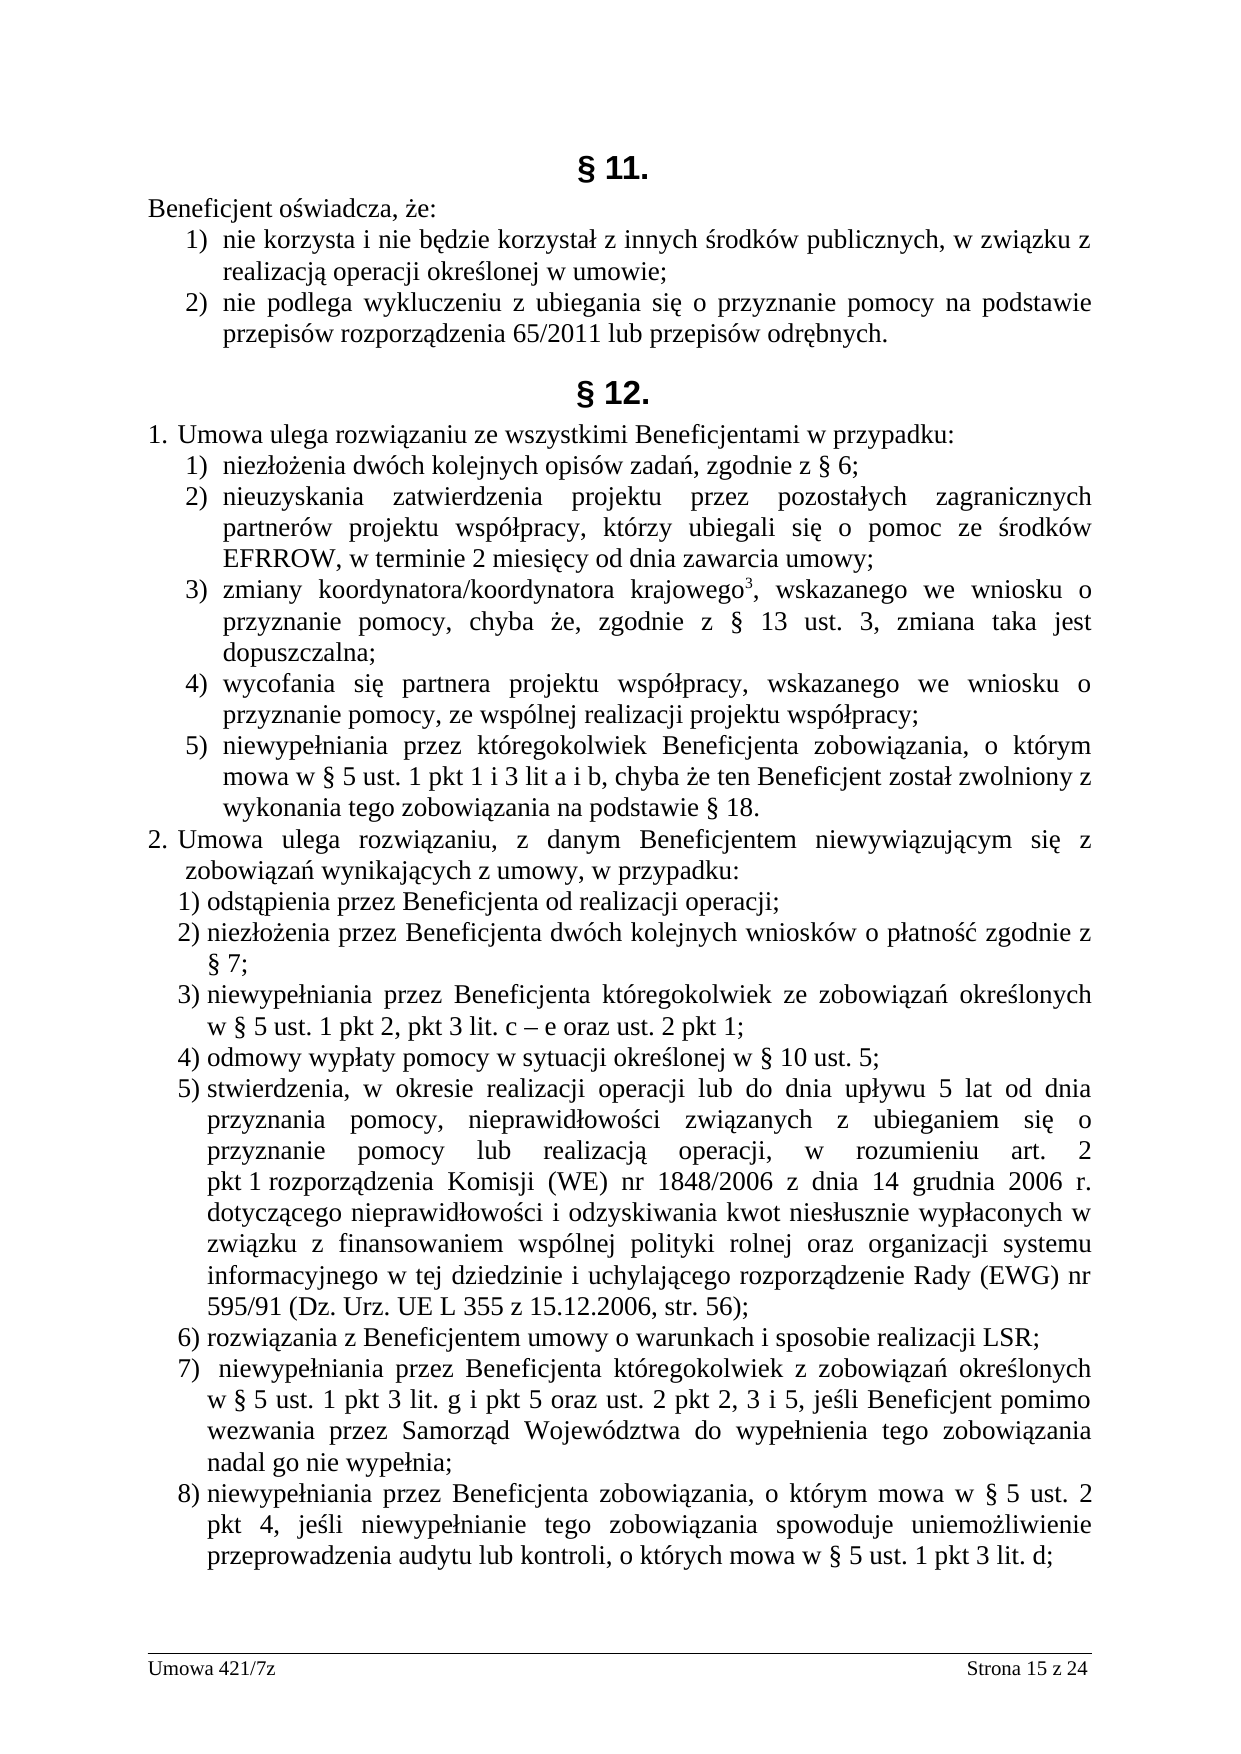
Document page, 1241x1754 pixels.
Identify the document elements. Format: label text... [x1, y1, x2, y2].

list nieuzyskania zatwierdzenia projektu przez pozostałych zagranicznych partnerów projektu współpracy, którzy ubiegali się o pomoc ze środków EFRROW, w terminie 2 miesięcy od dnia zawarcia umowy; [185, 480, 1092, 573]
list niewypełniania przez Beneficjenta któregokolwiek ze zobowiązań określonych w § 5 ust. 1 pkt 2, pkt 3 lit. c – e oraz ust. 2 pkt 1; [177, 978, 1092, 1041]
list niezłożenia dwóch kolejnych opisów zadań, zgodnie z § 6; [185, 449, 1092, 480]
list odstąpienia przez Beneficjenta od realizacji operacji; [177, 885, 1092, 916]
list niezłożenia przez Beneficjenta dwóch kolejnych wniosków o płatność zgodnie z § 7; [177, 916, 1092, 978]
list nie podlega wykluczeniu z ubiegania się o przyznanie pomocy na podstawie przepisów rozporządzenia 65/2011 lub przepisów odrębnych. [185, 286, 1092, 348]
list wycofania się partnera projektu współpracy, wskazanego we wniosku o przyznanie pomocy, ze wspólnej realizacji projektu współpracy; [185, 667, 1092, 729]
list niewypełniania przez Beneficjenta któregokolwiek z zobowiązań określonych w § 5 ust. 1 pkt 3 lit. g i pkt 5 oraz ust. 2 pkt 2, 3 i 5, jeśli Beneficjent pomimo wezwania przez Samorząd Województwa do wypełnienia tego zobowiązania nadal go nie wypełnia; [177, 1352, 1092, 1477]
list odmowy wypłaty pomocy w sytuacji określonej w § 10 ust. 5; [177, 1041, 1092, 1072]
list niewypełniania przez któregokolwiek Beneficjenta zobowiązania, o którym mowa w § 5 ust. 1 pkt 1 i 3 lit a i b, chyba że ten Beneficjent został zwolniony z wykonania tego zobowiązania na podstawie § 18. [185, 729, 1092, 823]
list niewypełniania przez Beneficjenta zobowiązania, o którym mowa w § 5 ust. 2 pkt 4, jeśli niewypełnianie tego zobowiązania spowoduje uniemożliwienie przeprowadzenia audytu lub kontroli, o których mowa w § 5 ust. 1 pkt 3 lit. d; [177, 1477, 1092, 1570]
list nie korzysta i nie będzie korzystał z innych środków publicznych, w związku z realizacją operacji określonej w umowie; [185, 223, 1092, 286]
list stwierdzenia, w okresie realizacji operacji lub do dnia upływu 5 lat od dnia przyznania pomocy, nieprawidłowości związanych z ubieganiem się o przyznanie pomocy lub realizacją operacji, w rozumieniu art. 2 pkt 1 rozporządzenia Komisji (WE) nr 1848/2006 z dnia 14 grudnia 2006 r. dotyczącego nieprawidłowości i odzyskiwania kwot niesłusznie wypłaconych w związku z finansowaniem wspólnej polityki rolnej oraz organizacji systemu informacyjnego w tej dziedzinie i uchylającego rozporządzenie Rady (EWG) nr 595/91 (Dz. Urz. UE L 355 z 15.12.2006, str. 56); [177, 1072, 1092, 1321]
list zmiany koordynatora/koordynatora krajowego3, wskazanego we wniosku o przyznanie pomocy, chyba że, zgodnie z § 13 ust. 3, zmiana taka jest dopuszczalna; [185, 573, 1092, 667]
list rozwiązania z Beneficjentem umowy o warunkach i sposobie realizacji LSR; [177, 1321, 1092, 1352]
list Umowa ulega rozwiązaniu, z danym Beneficjentem niewywiązującym się z zobowiązań wynikających z umowy, w przypadku: [148, 823, 1092, 885]
text Beneficjent oświadcza, że: [148, 192, 1092, 223]
list Umowa ulega rozwiązaniu ze wszystkimi Beneficjentami w przypadku: [148, 418, 1092, 449]
